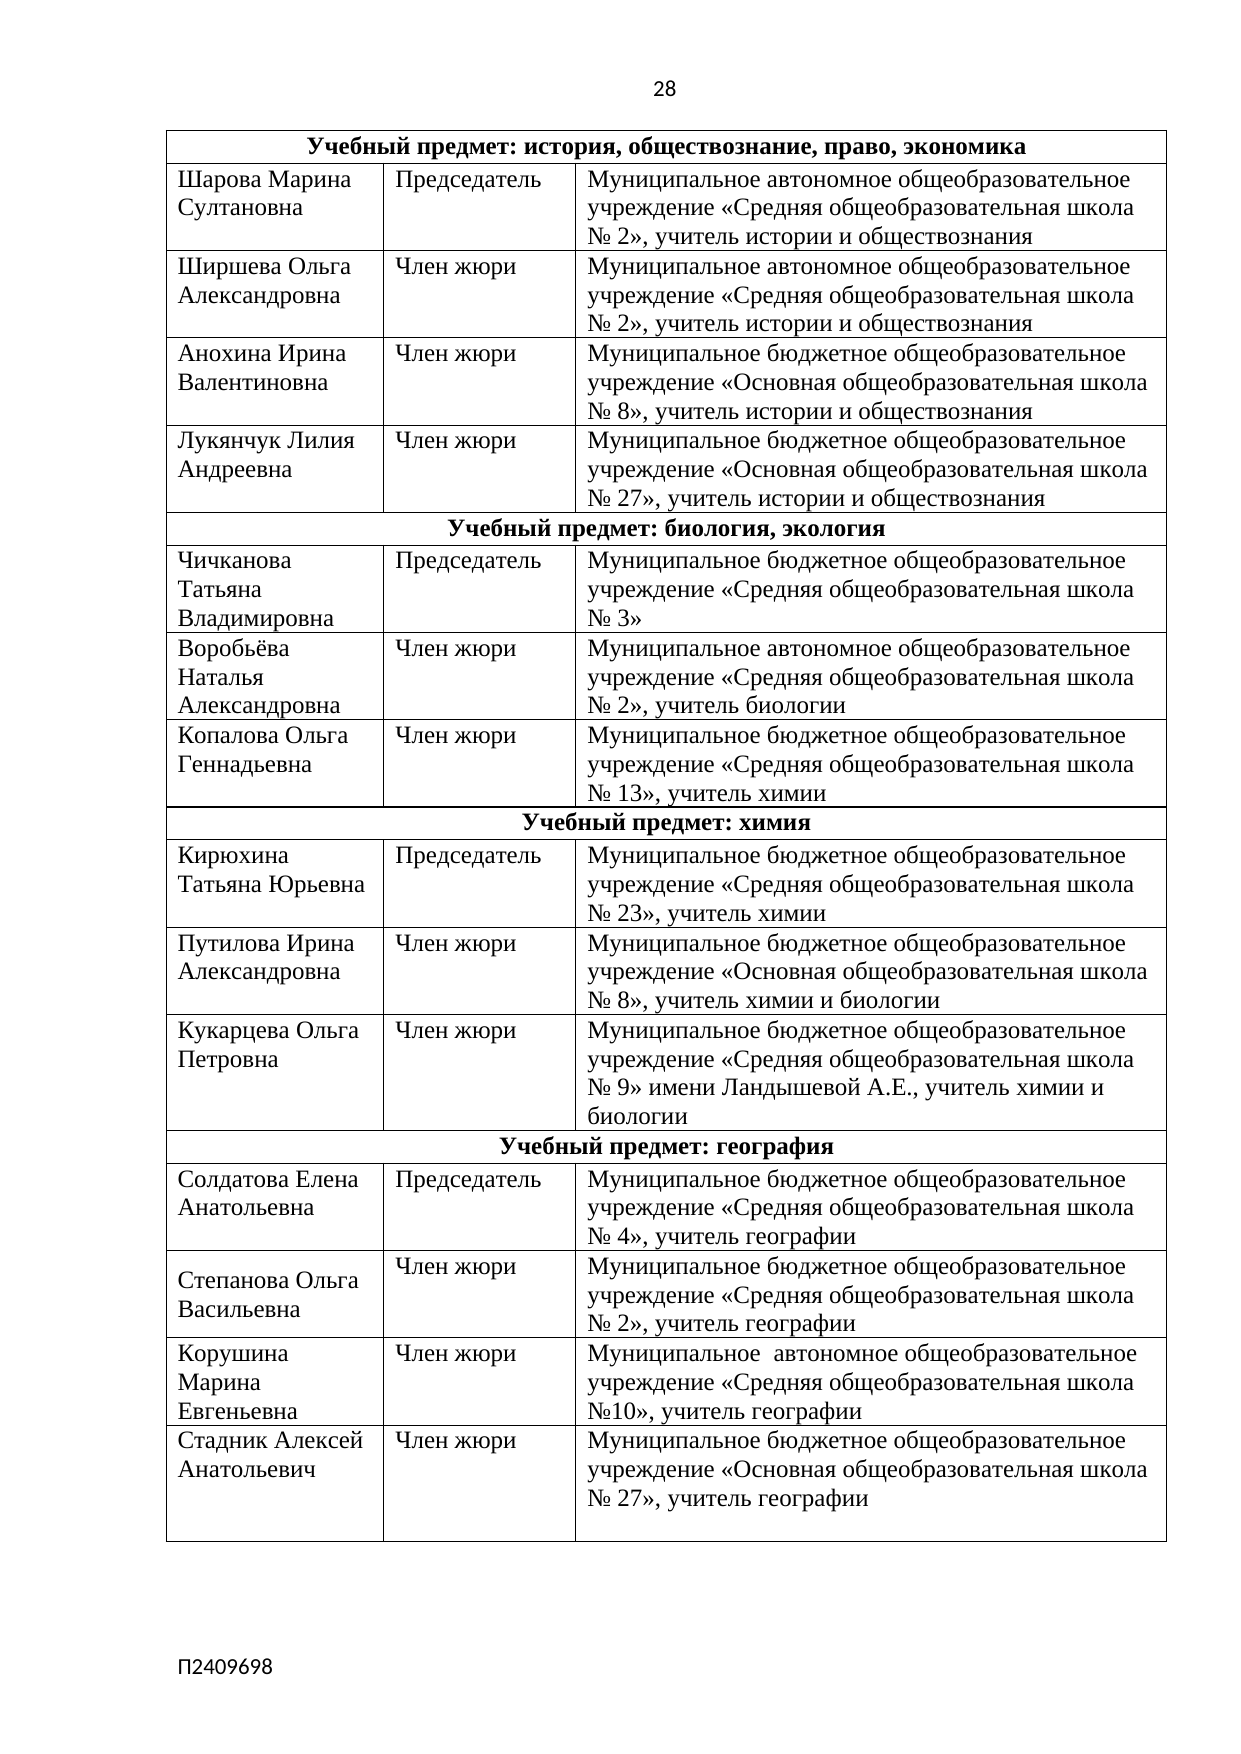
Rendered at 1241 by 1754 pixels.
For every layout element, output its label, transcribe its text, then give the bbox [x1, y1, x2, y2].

table_cell Шарова Марина Султановна [167, 164, 383, 250]
table_cell Председатель [384, 546, 575, 632]
table_cell Член жюри [384, 1251, 575, 1337]
table_cell Член жюри [384, 426, 575, 512]
table_cell Муниципальное бюджетное общеобразовательное учреждение «Средняя общеобразовательная школа № 9» имени Ландышевой А.Е., учитель химии и биологии [576, 1015, 1166, 1130]
table_cell Учебный предмет: география [167, 1131, 1166, 1163]
table_cell Член жюри [384, 1338, 575, 1424]
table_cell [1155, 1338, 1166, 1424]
table_cell Муниципальное бюджетное общеобразовательное учреждение «Основная общеобразовательная школа № 27», учитель географии [576, 1426, 1166, 1541]
table_cell Ширшева Ольга Александровна [167, 251, 383, 337]
table_cell Муниципальное бюджетное общеобразовательное учреждение «Средняя общеобразовательная школа № 3» [576, 546, 1166, 632]
table_cell Член жюри [384, 1015, 575, 1130]
table_cell Учебный предмет: химия [167, 808, 1166, 839]
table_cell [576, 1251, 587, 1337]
table_cell Муниципальное бюджетное общеобразовательное учреждение «Основная общеобразовательная школа № 8», учитель химии и биологии [576, 928, 1166, 1014]
table_cell Стадник Алексей Анатольевич [167, 1426, 383, 1541]
table_cell Копалова Ольга Геннадьевна [167, 720, 383, 806]
table_cell Муниципальное бюджетное общеобразовательное учреждение «Средняя общеобразовательная школа № 13», учитель химии [576, 720, 1166, 806]
table_cell Муниципальное автономное общеобразовательное учреждение «Средняя общеобразовательная школа № 2», учитель истории и обществознания [576, 251, 1166, 337]
table_cell Муниципальное бюджетное общеобразовательное учреждение «Средняя общеобразовательная школа № 23», учитель химии [576, 840, 1166, 927]
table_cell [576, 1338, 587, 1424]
table_cell Председатель [384, 164, 575, 250]
table_cell Член жюри [384, 338, 575, 424]
table_cell Степанова Ольга Васильевна [167, 1251, 383, 1337]
table_cell Воробьёва Наталья Александровна [167, 633, 383, 719]
table_cell Анохина Ирина Валентиновна [167, 338, 383, 424]
table_cell Член жюри [384, 251, 575, 337]
table_cell Председатель [384, 840, 575, 927]
table_cell Муниципальное автономное общеобразовательное учреждение «Средняя общеобразовательная школа № 2», учитель биологии [576, 633, 1166, 719]
table_cell Кукарцева Ольга Петровна [167, 1015, 383, 1130]
table_cell Член жюри [384, 633, 575, 719]
table_cell Муниципальное бюджетное общеобразовательное учреждение «Основная общеобразовательная школа № 27», учитель истории и обществознания [576, 426, 1166, 512]
table_cell Учебный предмет: биология, экология [167, 513, 1166, 544]
table_cell Солдатова Елена Анатольевна [167, 1164, 383, 1250]
table_cell Член жюри [384, 1426, 575, 1541]
table_cell Кирюхина Татьяна Юрьевна [167, 840, 383, 927]
table_cell Муниципальное бюджетное общеобразовательное учреждение «Средняя общеобразовательная школа № 4», учитель географии [576, 1164, 1166, 1250]
table_cell Член жюри [384, 720, 575, 806]
table_cell Муниципальное автономное общеобразовательное учреждение «Средняя общеобразовательная школа № 2», учитель истории и обществознания [576, 164, 1166, 250]
table_cell Чичканова Татьяна Владимировна [167, 546, 383, 632]
table_cell Путилова Ирина Александровна [167, 928, 383, 1014]
table_cell Муниципальное бюджетное общеобразовательное учреждение «Основная общеобразовательная школа № 8», учитель истории и обществознания [576, 338, 1166, 424]
table_header Учебный предмет: история, обществознание, право, экономика [167, 131, 1166, 163]
table_cell Член жюри [384, 928, 575, 1014]
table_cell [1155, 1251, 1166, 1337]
table_cell Председатель [384, 1164, 575, 1250]
table_cell Лукянчук Лилия Андреевна [167, 426, 383, 512]
